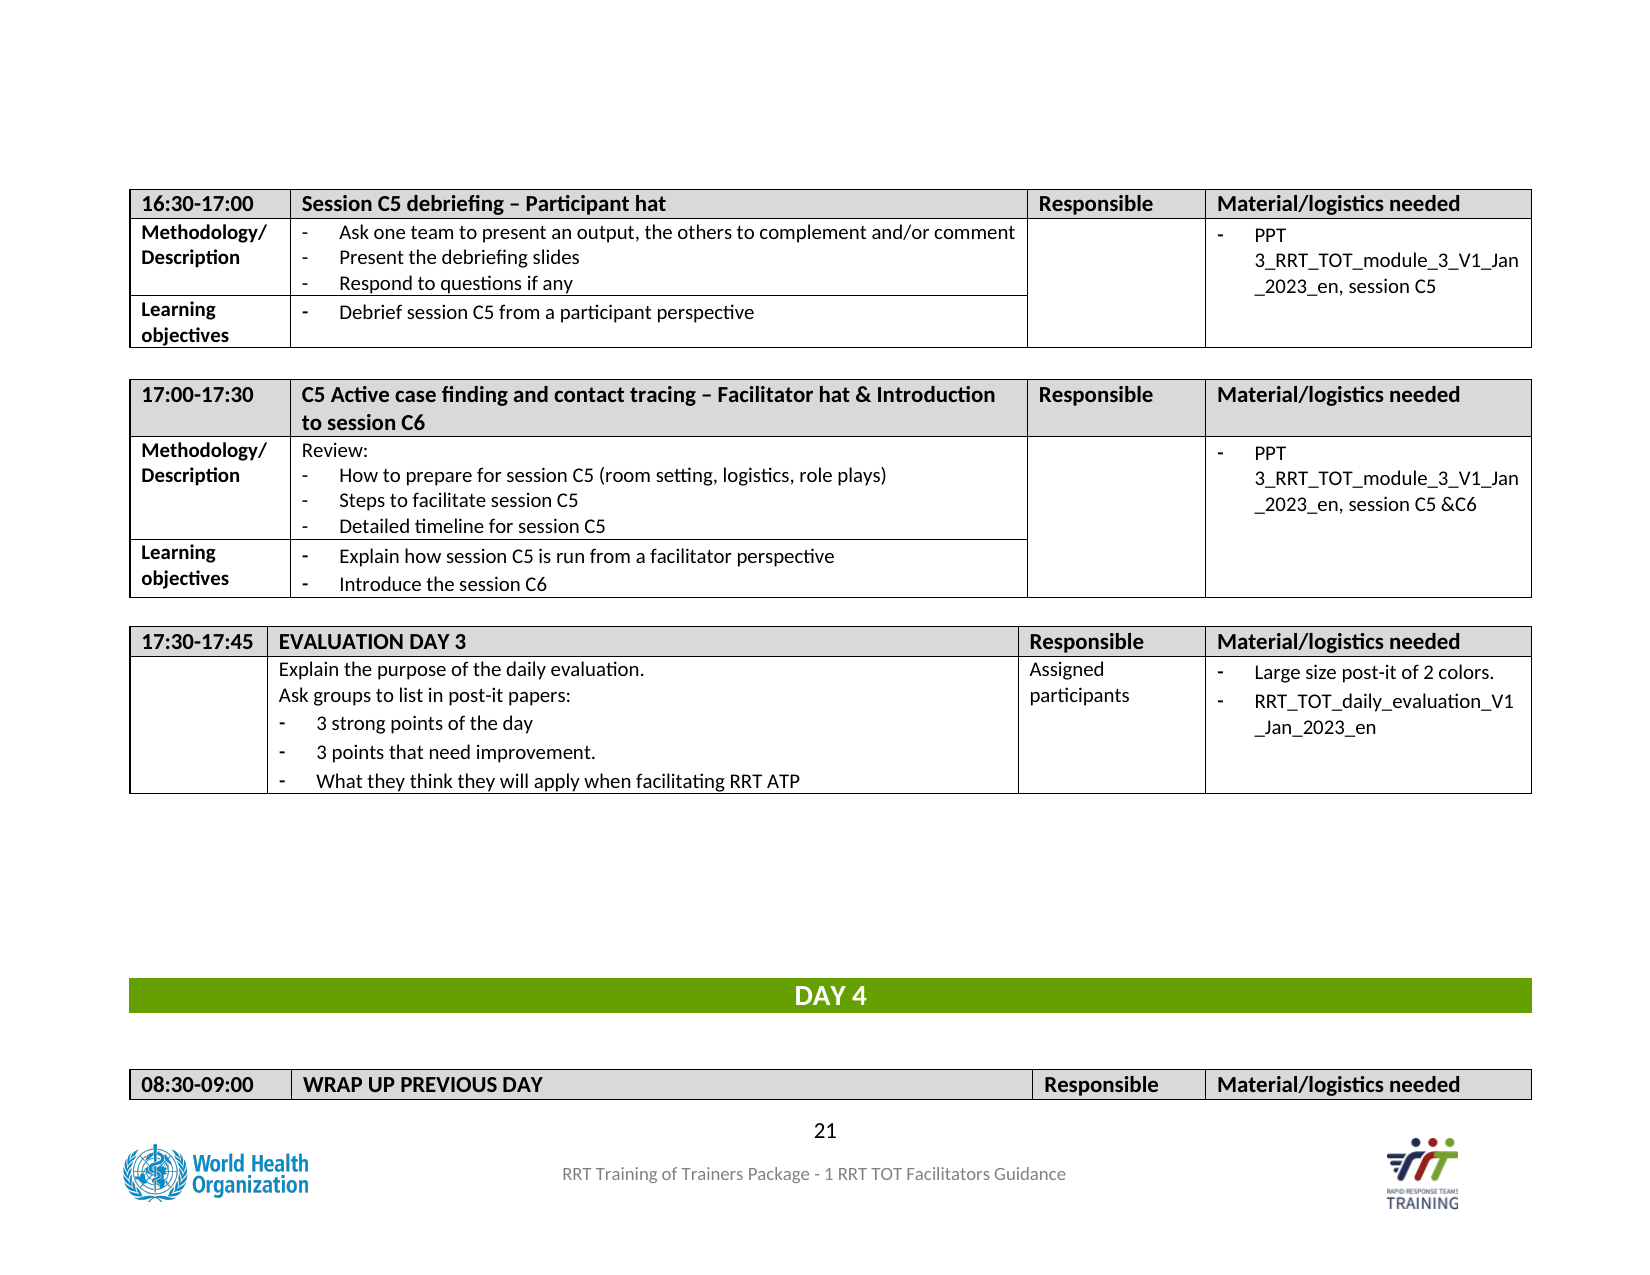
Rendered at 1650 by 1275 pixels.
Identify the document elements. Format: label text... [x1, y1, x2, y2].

table_header DAY 4 [129, 978, 1532, 1013]
table_cell Assigned participants [1019, 657, 1205, 793]
table_cell Learning objectives [131, 540, 290, 597]
table_header WRAP UP PREVIOUS DAY [292, 1070, 1032, 1099]
table_header Session C5 debriefing – Participant hat [291, 190, 1027, 218]
table_cell PPT 3_RRT_TOT_module_3_V1_Jan_2023_en, session C5 [1206, 219, 1531, 347]
table_header EVALUATION DAY 3 [268, 627, 1018, 656]
table_header Responsible [1033, 1070, 1205, 1099]
table_cell Large size post-it of 2 colors. RRT_TOT_daily_evaluation_V1_Jan_2023_en [1206, 657, 1531, 793]
table_cell Learning objectives [131, 296, 290, 347]
table_header Material/logistics needed [1206, 627, 1531, 656]
table_header Responsible [1028, 190, 1205, 218]
table_cell [131, 657, 267, 793]
table_cell [1028, 437, 1205, 597]
table_header Material/logistics needed [1206, 1070, 1531, 1099]
table_cell Explain how session C5 is run from a facilitator perspective Introduce the session C6 [291, 540, 1027, 597]
table_header Material/logistics needed [1206, 380, 1531, 436]
table_header C5 Active case finding and contact tracing – Facilitator hat & Introduction to session C6 [291, 380, 1027, 436]
table_cell Review: How to prepare for session C5 (room setting, logistics, role plays) Steps to facilitate session C5 Detailed timeline for session C5 [291, 437, 1027, 538]
table_cell Debrief session C5 from a participant perspective [291, 296, 1027, 347]
table_header 17:00-17:30 [131, 380, 290, 436]
table_header Responsible [1019, 627, 1205, 656]
table_cell [1028, 219, 1205, 347]
table_cell Explain the purpose of the daily evaluation. Ask groups to list in post-it papers: 3 strong points of the day 3 points that need improvement. What they think they will apply when facilitating RRT ATP [268, 657, 1018, 793]
table_cell Ask one team to present an output, the others to complement and/or comment Present the debriefing slides Respond to questions if any [291, 219, 1027, 295]
table_header 16:30-17:00 [131, 190, 290, 218]
table_cell Methodology/ Description [131, 219, 290, 295]
picture [123, 1144, 308, 1202]
table_cell Methodology/ Description [131, 437, 290, 538]
table_header Material/logistics needed [1206, 190, 1531, 218]
table_header 08:30-09:00 [131, 1070, 291, 1099]
table_header Responsible [1028, 380, 1205, 436]
table_cell PPT 3_RRT_TOT_module_3_V1_Jan_2023_en, session C5 &C6 [1206, 437, 1531, 597]
table_header 17:30-17:45 [131, 627, 267, 656]
